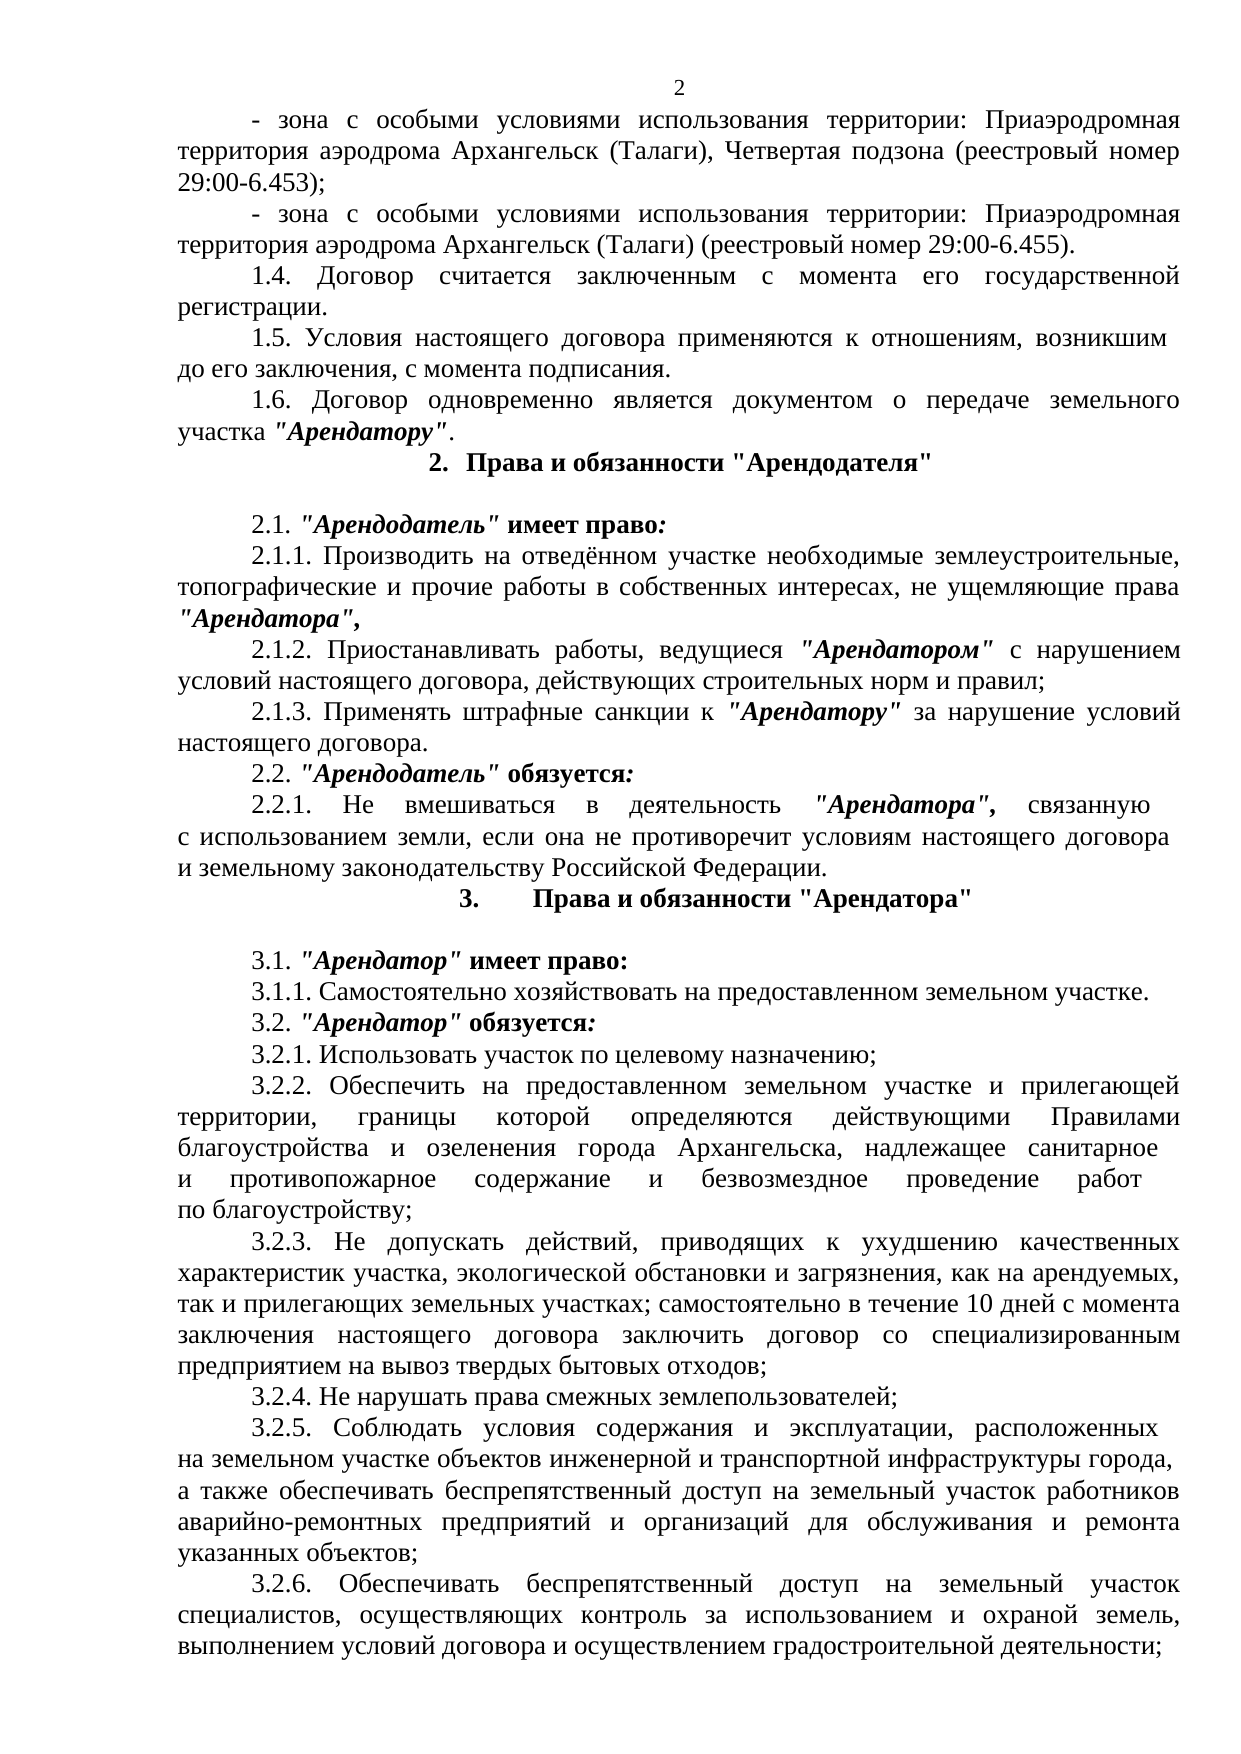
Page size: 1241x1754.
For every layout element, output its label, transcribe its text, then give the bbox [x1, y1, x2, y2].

text - зона с особыми условиями использования территории: Приаэродромная территория аэродрома Архангельск (Талаги), Четвертая подзона (реестровый номер 29:00-6.453); [177, 103, 1181, 197]
text 2.1. "Арендодатель" имеет право: [177, 508, 1181, 539]
text 1.5. Условия настоящего договора применяются к отношениям, возникшим до его заключения, с момента подписания. [177, 321, 1181, 384]
text 2.2. "Арендодатель" обязуется: [177, 757, 1181, 788]
text 3.2.2. Обеспечить на предоставленном земельном участке и прилегающей территории, границы которой определяются действующими Правилами благоустройства и озеленения города Архангельска, надлежащее санитарное и противопожарное содержание и безвозмездное проведение работ по благоустройству; [177, 1069, 1181, 1224]
text 3.1. "Арендатор" имеет право: [177, 944, 1181, 975]
text 1.6. Договор одновременно является документом о передаче земельного участка "Арендатору". [177, 384, 1181, 446]
text 2.1.1. Производить на отведённом участке необходимые землеустроительные, топографические и прочие работы в собственных интересах, не ущемляющие права "Арендатора", [177, 539, 1181, 633]
text 3.2. "Арендатор" обязуется: [177, 1007, 1181, 1038]
text 1.4. Договор считается заключенным с момента его государственной регистрации. [177, 259, 1181, 321]
text - зона с особыми условиями использования территории: Приаэродромная территория аэродрома Архангельск (Талаги) (реестровый номер 29:00-6.455). [177, 197, 1181, 259]
text 2.2.1. Не вмешиваться в деятельность "Арендатора", связанную с использованием земли, если она не противоречит условиям настоящего договора и земельному законодательству Российской Федерации. [177, 788, 1181, 882]
list Права и обязанности "Арендодателя" [428, 446, 1181, 477]
text 2.1.2. Приостанавливать работы, ведущиеся "Арендатором" с нарушением условий настоящего договора, действующих строительных норм и правил; [177, 633, 1181, 695]
text 3.2.5. Соблюдать условия содержания и эксплуатации, расположенных на земельном участке объектов инженерной и транспортной инфраструктуры города, а также обеспечивать беспрепятственный доступ на земельный участок работников аварийно-ремонтных предприятий и организаций для обслуживания и ремонта указанных объектов; [177, 1411, 1181, 1567]
text 3.2.3. Не допускать действий, приводящих к ухудшению качественных характеристик участка, экологической обстановки и загрязнения, как на арендуемых, так и прилегающих земельных участках; самостоятельно в течение 10 дней с момента заключения настоящего договора заключить договор со специализированным предприятием на вывоз твердых бытовых отходов; [177, 1224, 1181, 1380]
text 3.2.6. Обеспечивать беспрепятственный доступ на земельный участок специалистов, осуществляющих контроль за использованием и охраной земель, выполнением условий договора и осуществлением градостроительной деятельности; [177, 1567, 1181, 1661]
text 2.1.3. Применять штрафные санкции к "Арендатору" за нарушение условий настоящего договора. [177, 695, 1181, 757]
text 3.2.1. Использовать участок по целевому назначению; [177, 1038, 1181, 1069]
text 3.1.1. Самостоятельно хозяйствовать на предоставленном земельном участке. [177, 975, 1181, 1007]
list Права и обязанности "Арендатора" [177, 882, 1181, 913]
text 3.2.4. Не нарушать права смежных землепользователей; [177, 1380, 1181, 1411]
